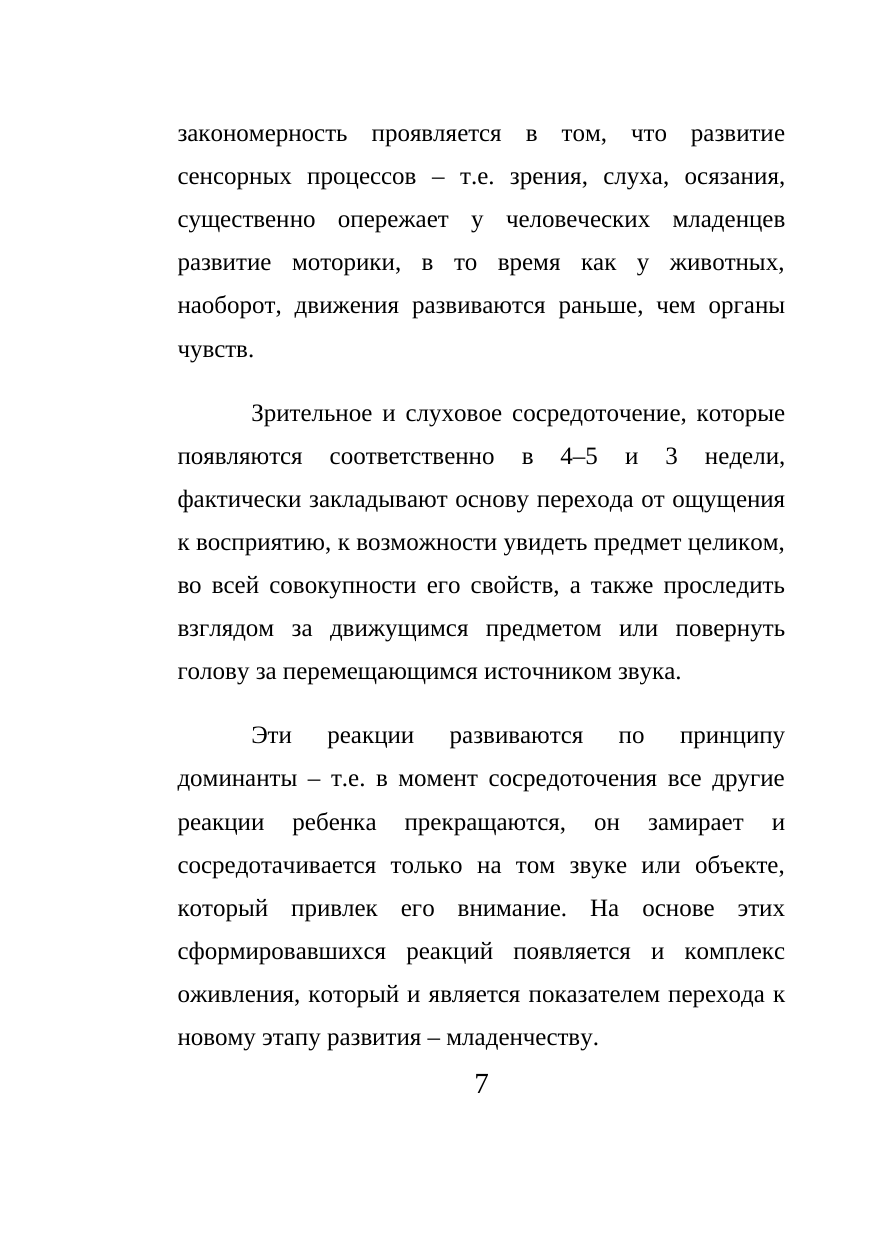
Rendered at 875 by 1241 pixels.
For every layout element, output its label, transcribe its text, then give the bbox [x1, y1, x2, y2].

text Зрительное и слуховое сосредоточение, которые появляются соответственно в 4–5 и 3 недели, фактически закладывают основу перехода от ощущения к восприятию, к возможности увидеть предмет целиком, во всей совокупности его свойств, а также проследить взглядом за движущимся предметом или повернуть голову за перемещающимся источником звука. [177, 398, 786, 685]
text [177, 118, 786, 362]
text Эти реакции развиваются по принципу доминанты – т.е. в момент сосредоточения все другие реакции ребенка прекращаются, он замирает и сосредотачивается только на том звуке или объекте, который привлек его внимание. На основе этих сформировавшихся реакций появляется и комплекс оживления, который и является показателем перехода к новому этапу развития – младенчеству. [177, 720, 786, 1051]
